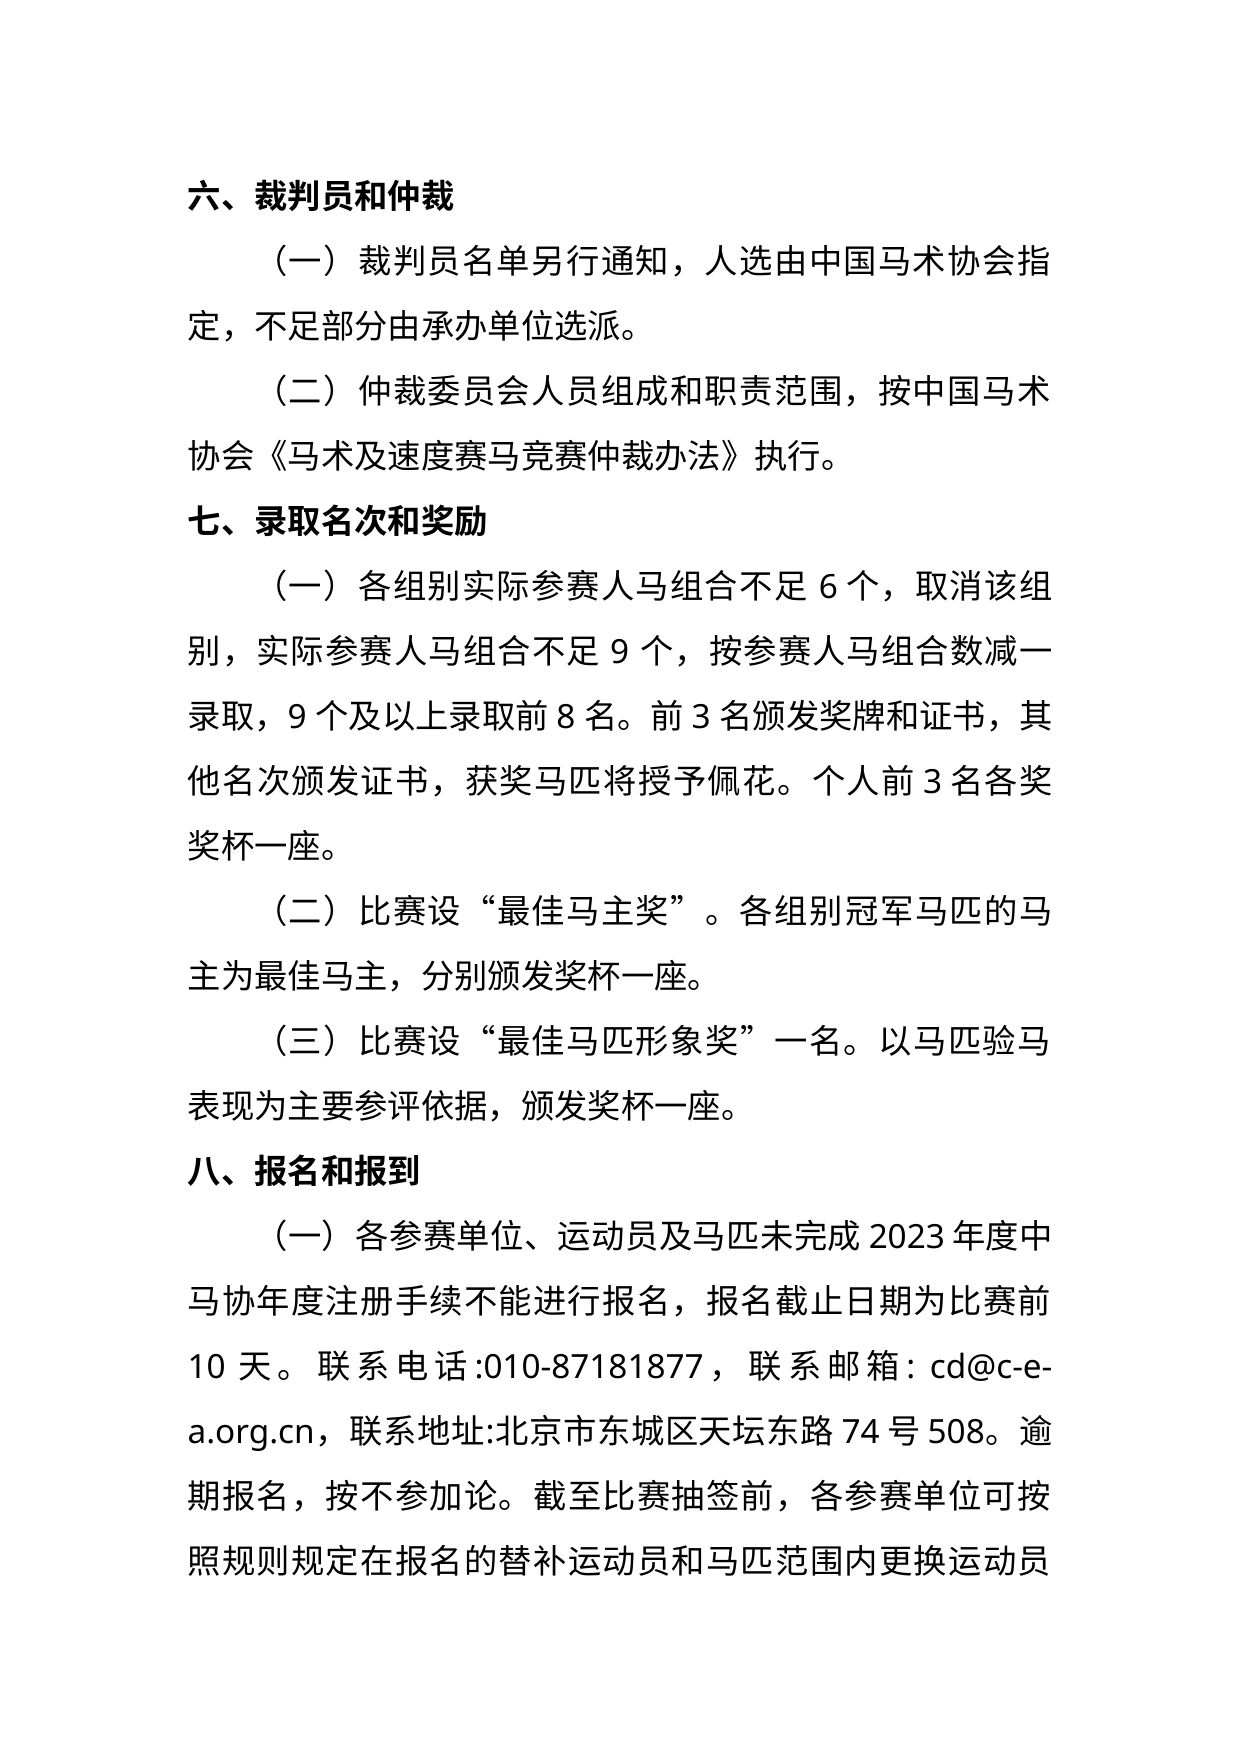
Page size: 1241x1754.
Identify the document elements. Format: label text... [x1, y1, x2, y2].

text 八、报名和报到 [187, 1137, 1053, 1202]
text 六、裁判员和仲裁 [187, 162, 1053, 227]
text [187, 1202, 1053, 1592]
text （二）比赛设“最佳马主奖”。各组别冠军马匹的马主为最佳马主，分别颁发奖杯一座。 [187, 877, 1053, 1007]
text 七、录取名次和奖励 [187, 487, 1053, 552]
text （一）裁判员名单另行通知，人选由中国马术协会指定，不足部分由承办单位选派。 [187, 227, 1053, 357]
text （三）比赛设“最佳马匹形象奖”一名。以马匹验马表现为主要参评依据，颁发奖杯一座。 [187, 1007, 1053, 1137]
text （二）仲裁委员会人员组成和职责范围，按中国马术协会《马术及速度赛马竞赛仲裁办法》执行。 [187, 357, 1053, 487]
text （一）各组别实际参赛人马组合不足 6个，取消该组别，实际参赛人马组合不足 9 个，按参赛人马组合数减一录取，9 个及以上录取前 8 名。前 3 名颁发奖牌和证书，其他名次颁发证书，获奖马匹将授予佩花。个人前3名各奖奖杯一座。 [187, 552, 1053, 877]
